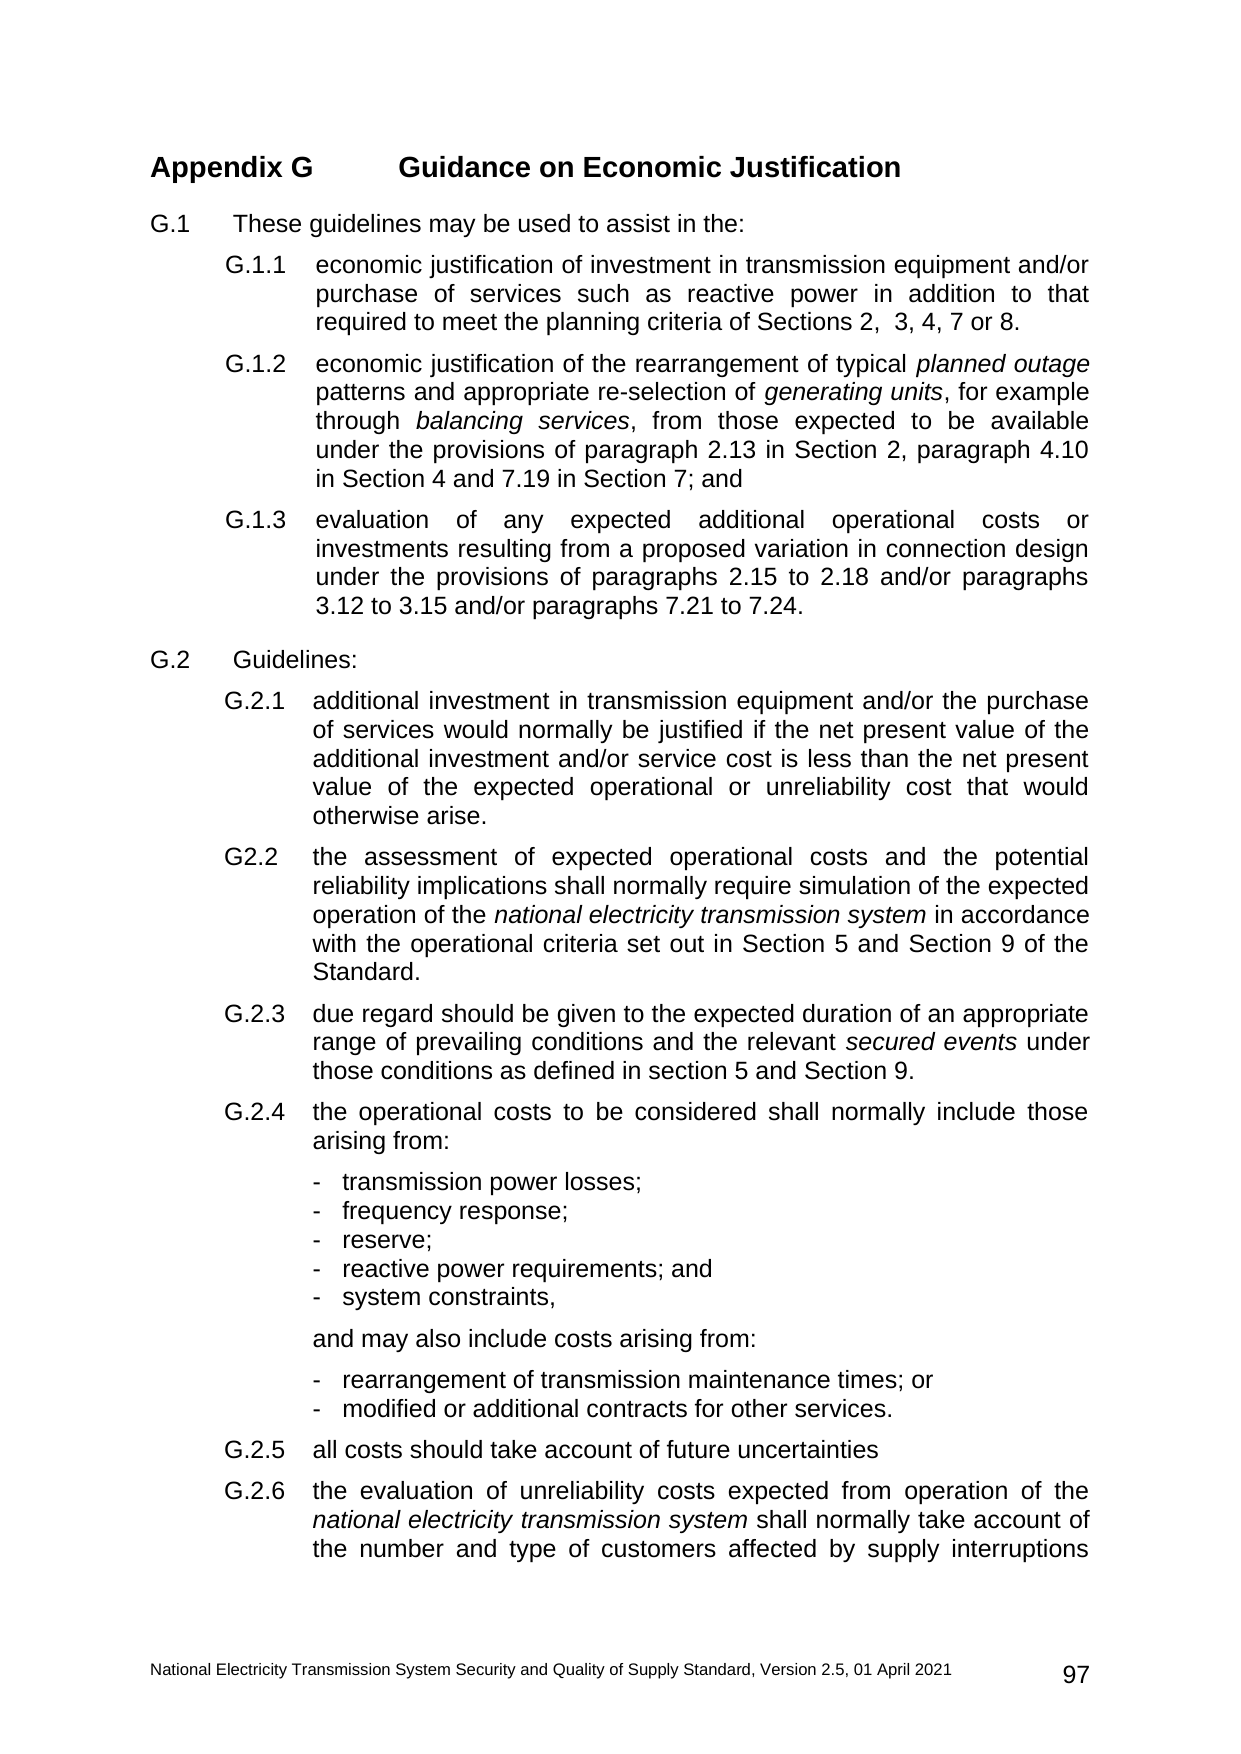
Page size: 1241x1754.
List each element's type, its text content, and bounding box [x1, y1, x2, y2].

list G.1 These guidelines may be used to assist in the: [150, 208, 1090, 237]
text and may also include costs arising from: [312, 1323, 1090, 1352]
list G.2 Guidelines: [150, 645, 1090, 673]
list G.2.3 due regard should be given to the expected duration of an appropriate range of prevailing conditions and the relevant secured events under those conditions as defined in section 5 and Section 9. [224, 998, 1090, 1085]
list rearrangement of transmission maintenance times; or [312, 1365, 1090, 1393]
list G.1.1 economic justification of investment in transmission equipment and/or purchase of services such as reactive power in addition to that required to meet the planning criteria of Sections 2, 3, 4, 7 or 8. [225, 250, 1090, 336]
list G.2.1 additional investment in transmission equipment and/or the purchase of services would normally be justified if the net present value of the additional investment and/or service cost is less than the net present value of the expected operational or unreliability cost that would otherwise arise. [224, 686, 1090, 830]
list G.2.5 all costs should take account of future uncertainties [224, 1435, 1090, 1463]
list system constraints, [312, 1282, 1090, 1311]
list modified or additional contracts for other services. [312, 1393, 1090, 1422]
list G2.2 the assessment of expected operational costs and the potential reliability implications shall normally require simulation of the expected operation of the national electricity transmission system in accordance with the operational criteria set out in Section 5 and Section 9 of the Standard. [224, 842, 1090, 986]
list reactive power requirements; and [312, 1253, 1090, 1282]
list G.2.4 the operational costs to be considered shall normally include those arising from: [224, 1097, 1090, 1155]
list G.1.3 evaluation of any expected additional operational costs or investments resulting from a proposed variation in connection design under the provisions of paragraphs 2.15 to 2.18 and/or paragraphs 3.12 to 3.15 and/or paragraphs 7.21 to 7.24. [225, 505, 1090, 620]
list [224, 1476, 1090, 1562]
list transmission power losses; [312, 1167, 1090, 1196]
list reserve; [312, 1225, 1090, 1253]
subtitle Appendix G Guidance on Economic Justification [150, 150, 1090, 183]
list G.1.2 economic justification of the rearrangement of typical planned outage patterns and appropriate re-selection of generating units, for example through balancing services, from those expected to be available under the provisions of paragraph 2.13 in Section 2, paragraph 4.10 in Section 4 and 7.19 in Section 7; and [225, 348, 1090, 492]
list frequency response; [312, 1196, 1090, 1225]
